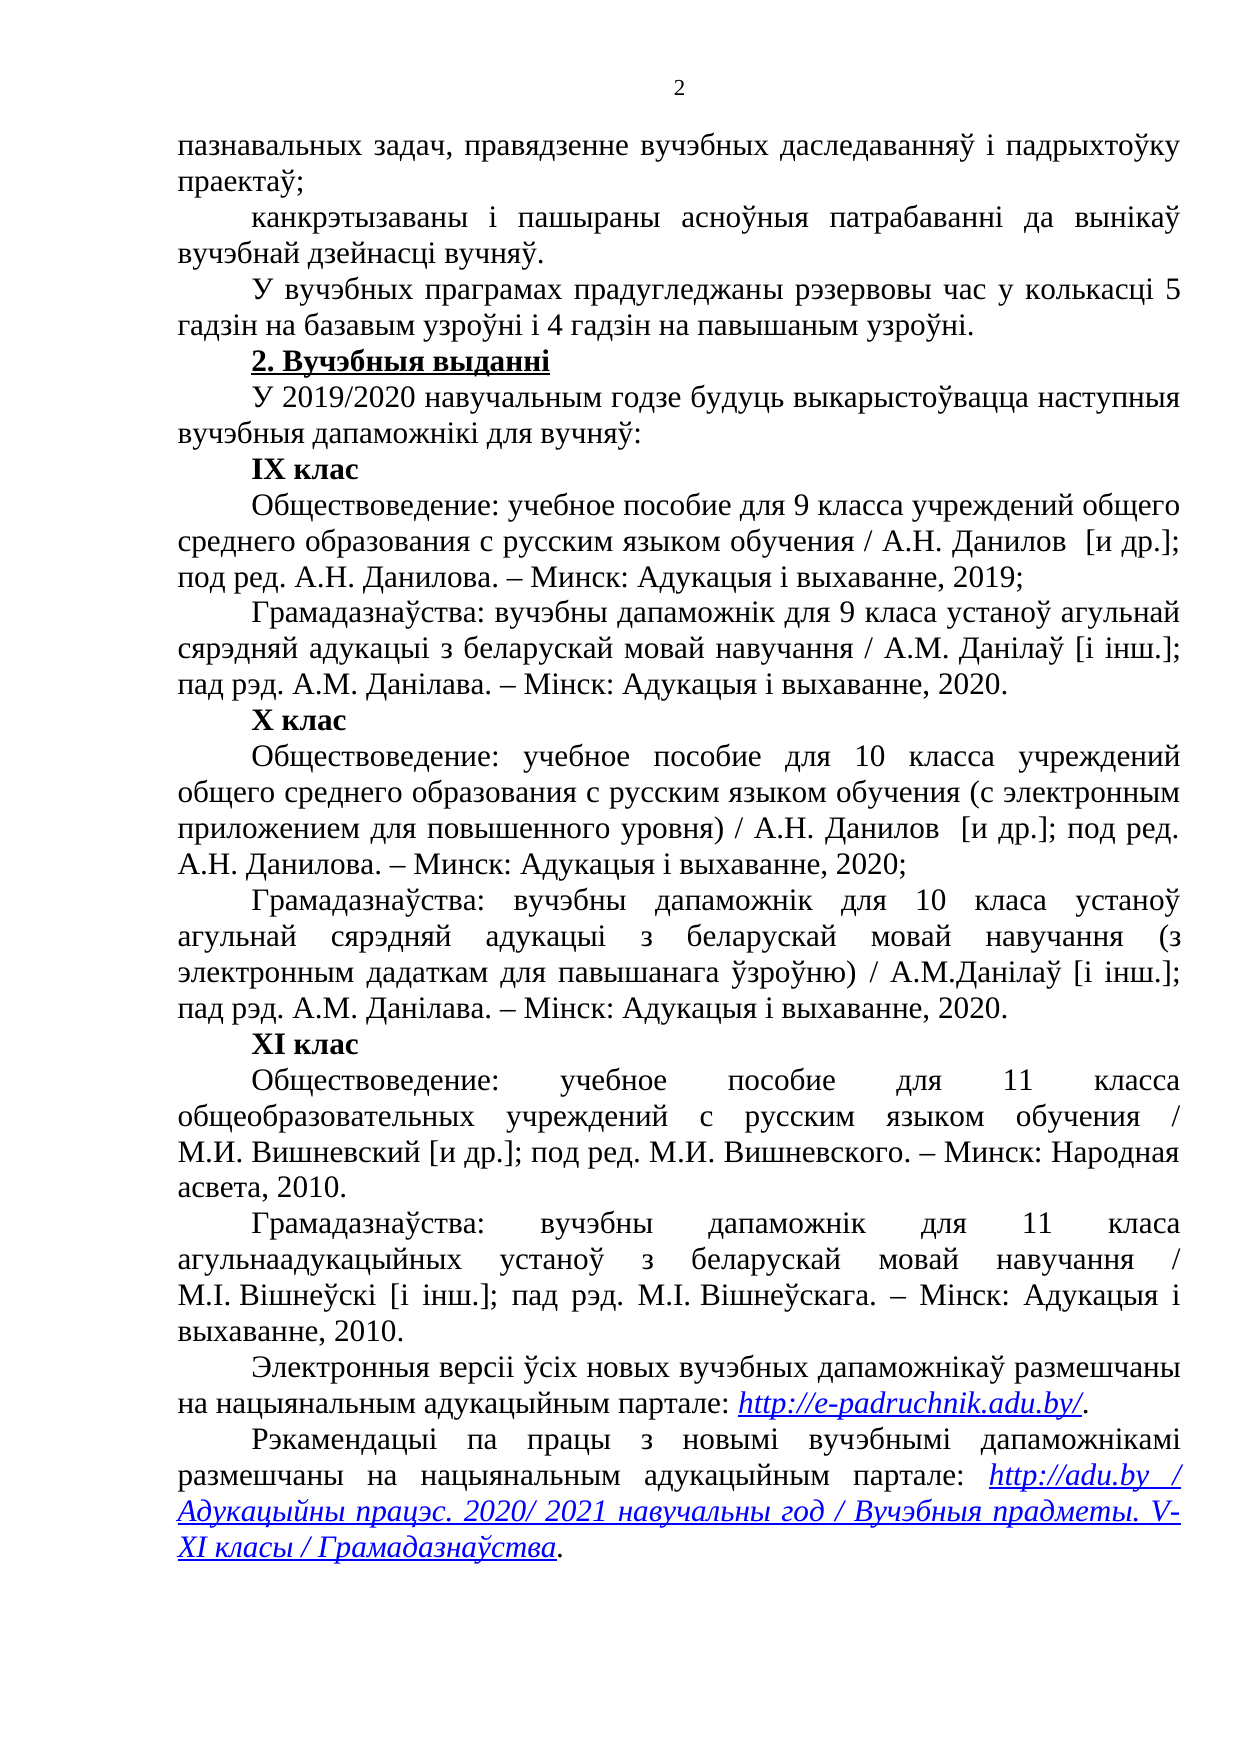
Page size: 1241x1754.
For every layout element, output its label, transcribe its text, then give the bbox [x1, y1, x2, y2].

text Обществоведение: учебное пособие для 9 класса учреждений общего среднего образования с русским языком обучения / А.Н. Данилов [и др.]; под ред. А.Н. Данилова. – Минск: Адукацыя і выхаванне, 2019; [177, 486, 1181, 594]
text Электронныя версіі ўсіх новых вучэбных дапаможнікаў размешчаны на нацыянальным адукацыйным партале: http://e-padruchnik.adu.by/. [177, 1348, 1181, 1420]
text XI клас [177, 1025, 1181, 1061]
text У вучэбных праграмах прадугледжаны рэзервовы час у колькасці 5 гадзін на базавым узроўні і 4 гадзін на павышаным узроўні. [177, 270, 1181, 342]
text Обществоведение: учебное пособие для 10 класса учреждений общего среднего образования с русским языком обучения (с электронным приложением для повышенного уровня) / А.Н. Данилов [и др.]; под ред. А.Н. Данилова. – Минск: Адукацыя і выхаванне, 2020; [177, 737, 1181, 881]
text Рэкамендацыі па працы з новымі вучэбнымі дапаможнікамі размешчаны на нацыянальным адукацыйным партале: http://adu.by / Адукацыйны працэс. 2020/ 2021 навучальны год / Вучэбныя прадметы. V-XI класы / Грамадазнаўства. [177, 1524, 1181, 1564]
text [177, 127, 1181, 198]
text Обществоведение: учебное пособие для 11 класса общеобразовательных учреждений с русским языком обучения / М.И. Вишневский [и др.]; под ред. М.И. Вишневского. – Минск: Народная асвета, 2010. [177, 1061, 1181, 1205]
text Грамадазнаўства: вучэбны дапаможнік для 9 класа устаноў агульнай сярэдняй адукацыі з беларускай мовай навучання / А.М. Данілаў [і інш.]; пад рэд. А.М. Данілава. – Мінск: Адукацыя і выхаванне, 2020. [177, 594, 1181, 702]
text У 2019/2020 навучальным годзе будуць выкарыстоўвацца наступныя вучэбныя дапаможнікі для вучняў: [177, 378, 1181, 450]
text Рэкамендацыі па працы з новымі вучэбнымі дапаможнікамі размешчаны на нацыянальным адукацыйным партале: http://adu.by / Адукацыйны працэс. 2020/ 2021 навучальны год / Вучэбныя прадметы. V-XI класы / Грамадазнаўства. [177, 1420, 1181, 1523]
text Грамадазнаўства: вучэбны дапаможнік для 11 класа агульнаадукацыйных устаноў з беларускай мовай навучання / М.І. Вішнеўскі [і інш.]; пад рэд. М.І. Вішнеўскага. – Мінск: Адукацыя і выхаванне, 2010. [177, 1205, 1181, 1348]
text IX клас [177, 450, 1181, 486]
text канкрэтызаваны і пашыраны асноўныя патрабаванні да вынікаў вучэбнай дзейнасці вучняў. [177, 198, 1181, 270]
text 2. Вучэбныя выданні [177, 342, 1181, 378]
text Грамадазнаўства: вучэбны дапаможнік для 10 класа устаноў агульнай сярэдняй адукацыі з беларускай мовай навучання (з электронным дадаткам для павышанага ўзроўню) / А.М.Данілаў [і інш.]; пад рэд. А.М. Данілава. – Мінск: Адукацыя і выхаванне, 2020. [177, 881, 1181, 1025]
text X клас [177, 702, 1181, 737]
